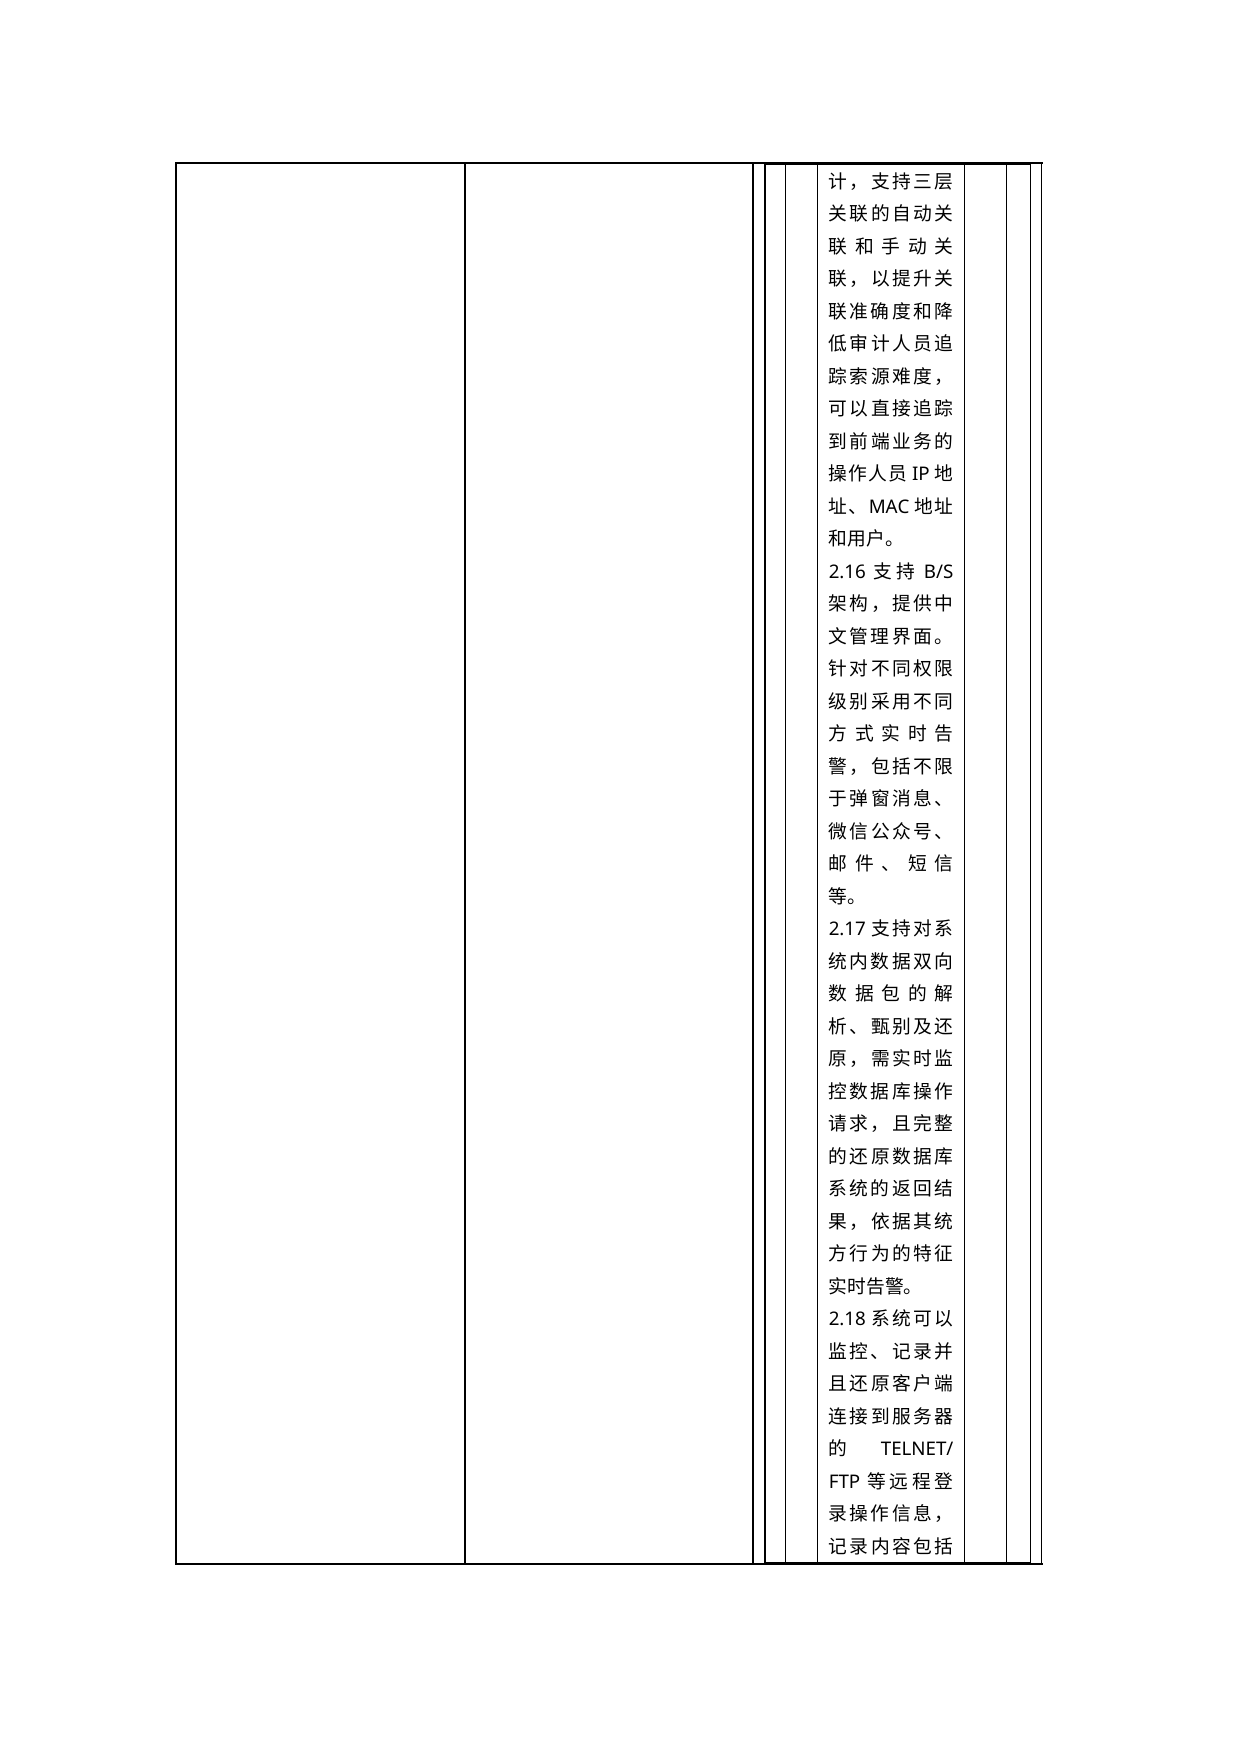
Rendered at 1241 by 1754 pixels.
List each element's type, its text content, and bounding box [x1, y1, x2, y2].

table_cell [818, 165, 964, 1562]
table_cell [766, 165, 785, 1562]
table_cell 1 [177, 164, 464, 1563]
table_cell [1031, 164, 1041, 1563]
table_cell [965, 165, 1006, 1562]
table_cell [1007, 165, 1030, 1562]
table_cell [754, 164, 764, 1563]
table_cell [466, 164, 752, 1563]
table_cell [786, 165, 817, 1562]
